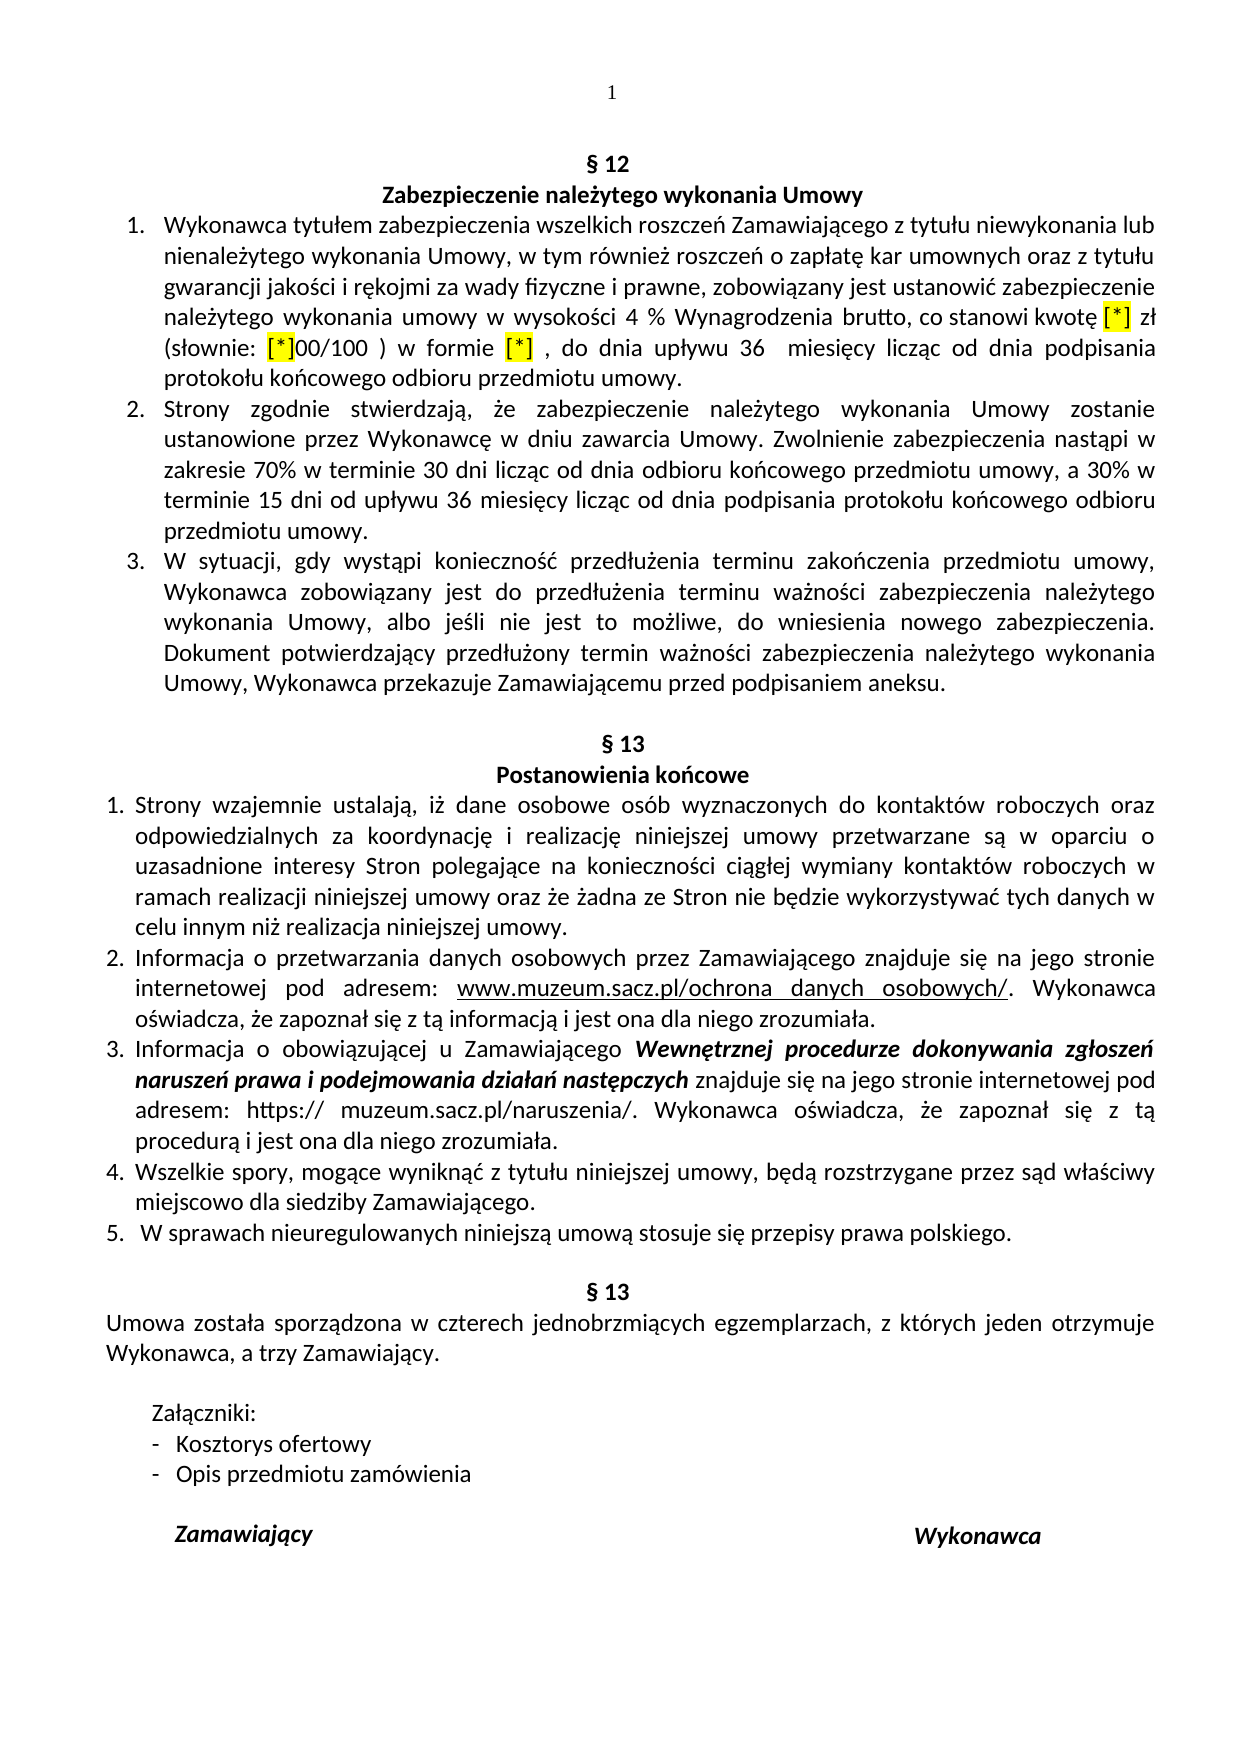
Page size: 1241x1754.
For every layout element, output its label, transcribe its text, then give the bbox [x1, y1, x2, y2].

list Opis przedmiotu zamówienia [89, 1458, 1156, 1489]
subtitle § 13 [89, 728, 1156, 759]
text Umowa została sporządzona w czterech jednobrzmiących egzemplarzach, z których jeden otrzymuje Wykonawca, a trzy Zamawiający. [106, 1307, 1156, 1368]
list Strony wzajemnie ustalają, iż dane osobowe osób wyznaczonych do kontaktów roboczych oraz odpowiedzialnych za koordynację i realizację niniejszej umowy przetwarzane są w oparciu o uzasadnione interesy Stron polegające na konieczności ciągłej wymiany kontaktów roboczych w ramach realizacji niniejszej umowy oraz że żadna ze Stron nie będzie wykorzystywać tych danych w celu innym niż realizacja niniejszej umowy. [106, 789, 1156, 942]
list Kosztorys ofertowy [89, 1428, 1156, 1458]
subtitle Zabezpieczenie należytego wykonania Umowy [89, 179, 1156, 209]
text Zamawiający [89, 1518, 1156, 1548]
list Strony zgodnie stwierdzają, że zabezpieczenie należytego wykonania Umowy zostanie ustanowione przez Wykonawcę w dniu zawarcia Umowy. Zwolnienie zabezpieczenia nastąpi w zakresie 70% w terminie 30 dni licząc od dnia odbioru końcowego przedmiotu umowy, a 30% w terminie 15 dni od upływu 36 miesięcy licząc od dnia podpisania protokołu końcowego odbioru przedmiotu umowy. [126, 393, 1156, 545]
list W sprawach nieuregulowanych niniejszą umową stosuje się przepisy prawa polskiego. [89, 1217, 1156, 1247]
list Informacja o obowiązującej u Zamawiającego Wewnętrznej procedurze dokonywania zgłoszeń naruszeń prawa i podejmowania działań następczych znajduje się na jego stronie internetowej pod adresem: https:// muzeum.sacz.pl/naruszenia/. Wykonawca oświadcza, że zapoznał się z tą procedurą i jest ona dla niego zrozumiała. [106, 1034, 1156, 1156]
list Informacja o przetwarzania danych osobowych przez Zamawiającego znajduje się na jego stronie internetowej pod adresem: www.muzeum.sacz.pl/ochrona danych osobowych/. Wykonawca oświadcza, że zapoznał się z tą informacją i jest ona dla niego zrozumiała. [106, 942, 1156, 1034]
subtitle Postanowienia końcowe [89, 759, 1156, 789]
list Wykonawca tytułem zabezpieczenia wszelkich roszczeń Zamawiającego z tytułu niewykonania lub nienależytego wykonania Umowy, w tym również roszczeń o zapłatę kar umownych oraz z tytułu gwarancji jakości i rękojmi za wady fizyczne i prawne, zobowiązany jest ustanowić zabezpieczenie należytego wykonania umowy w wysokości 4 % Wynagrodzenia brutto, co stanowi kwotę [*] zł (słownie: [*]00/100 ) w formie [*] , do dnia upływu 36 miesięcy licząc od dnia podpisania protokołu końcowego odbioru przedmiotu umowy. [126, 209, 1156, 393]
list W sytuacji, gdy wystąpi konieczność przedłużenia terminu zakończenia przedmiotu umowy, Wykonawca zobowiązany jest do przedłużenia terminu ważności zabezpieczenia należytego wykonania Umowy, albo jeśli nie jest to możliwe, do wniesienia nowego zabezpieczenia. Dokument potwierdzający przedłużony termin ważności zabezpieczenia należytego wykonania Umowy, Wykonawca przekazuje Zamawiającemu przed podpisaniem aneksu. [126, 545, 1156, 698]
list Wszelkie spory, mogące wyniknąć z tytułu niniejszej umowy, będą rozstrzygane przez sąd właściwy miejscowo dla siedziby Zamawiającego. [106, 1156, 1156, 1217]
text Załączniki: [89, 1397, 1156, 1428]
